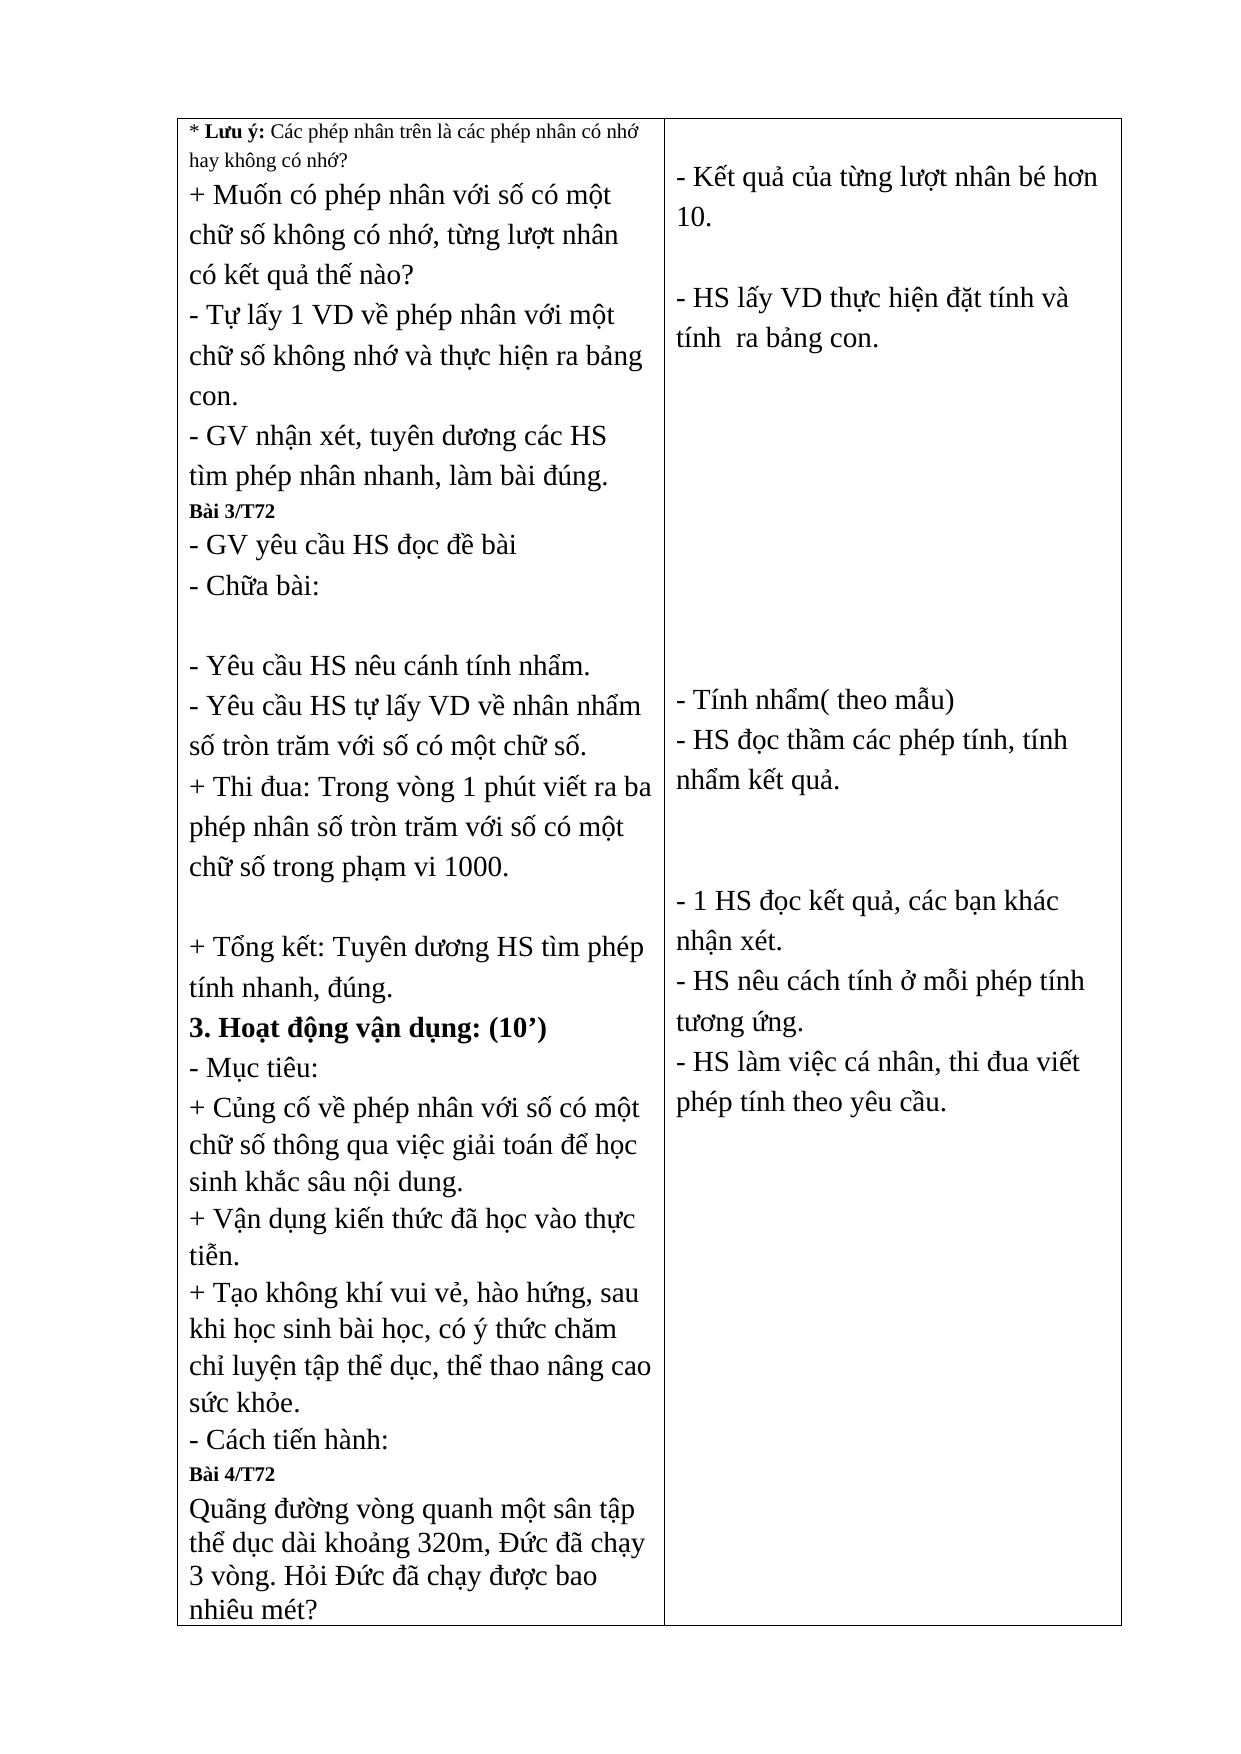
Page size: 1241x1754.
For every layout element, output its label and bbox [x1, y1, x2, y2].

table_cell [178, 119, 664, 1625]
table_cell [665, 119, 1121, 1625]
